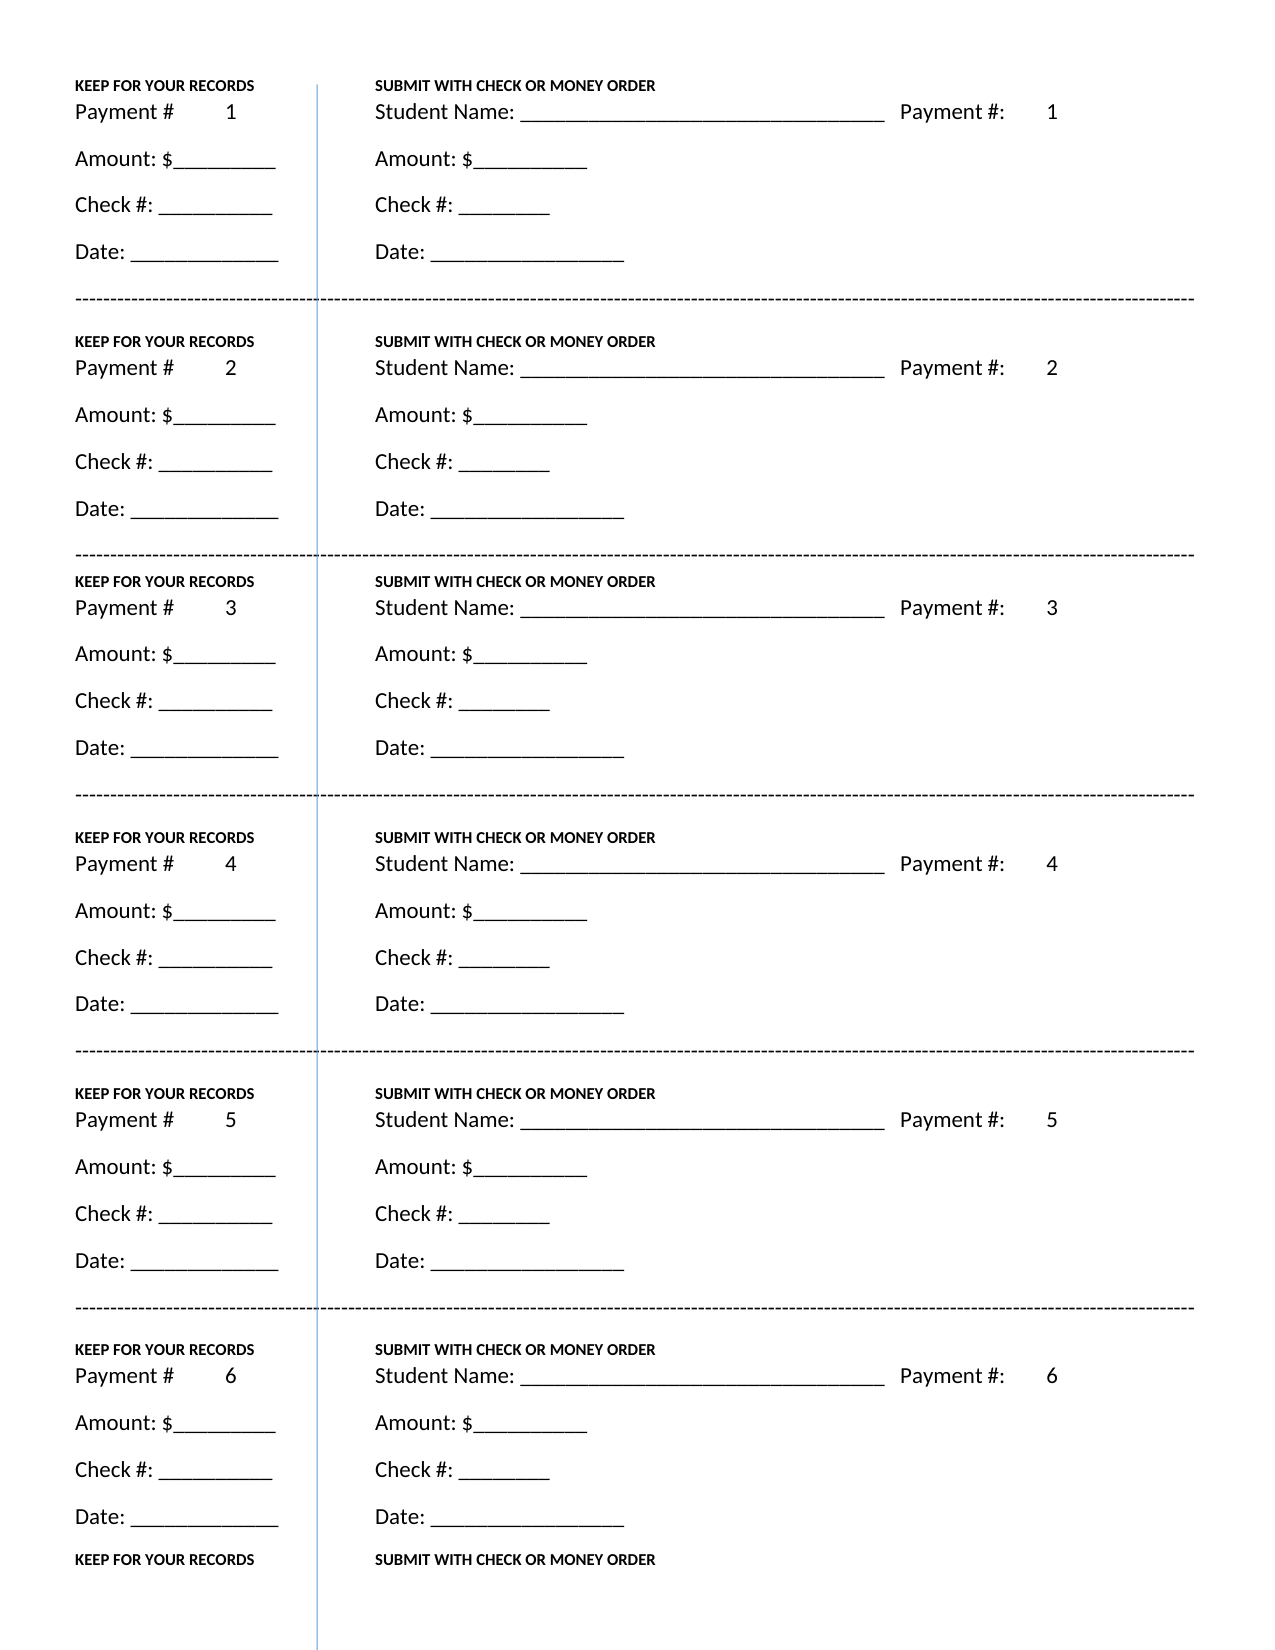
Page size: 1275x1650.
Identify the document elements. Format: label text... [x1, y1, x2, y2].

text Payment # 4 Student Name: ________________________________ Payment #: 4 [318, 849, 1200, 877]
text Amount: $_________ Amount: $__________ [318, 896, 1200, 924]
text Payment # 6 Student Name: ________________________________ Payment #: 6 [75, 1361, 316, 1389]
text Payment # 3 Student Name: ________________________________ Payment #: 3 [318, 593, 1200, 621]
text Amount: $_________ Amount: $__________ [75, 144, 316, 172]
text Payment # 2 Student Name: ________________________________ Payment #: 2 [318, 353, 1200, 381]
text Amount: $_________ Amount: $__________ [318, 144, 1200, 172]
text KEEP FOR YOUR RECORDS SUBMIT WITH CHECK OR MONEY ORDER [318, 1549, 1200, 1569]
text KEEP FOR YOUR RECORDS SUBMIT WITH CHECK OR MONEY ORDER [318, 571, 1200, 591]
text Date: _____________ Date: _________________ [75, 1246, 316, 1274]
text Amount: $_________ Amount: $__________ [75, 1408, 316, 1436]
text Amount: $_________ Amount: $__________ [75, 896, 316, 924]
text Check #: __________ Check #: ________ [318, 1199, 1200, 1227]
text KEEP FOR YOUR RECORDS SUBMIT WITH CHECK OR MONEY ORDER [75, 1549, 316, 1569]
text Check #: __________ Check #: ________ [318, 191, 1200, 219]
text Check #: __________ Check #: ________ [75, 686, 316, 714]
text KEEP FOR YOUR RECORDS SUBMIT WITH CHECK OR MONEY ORDER [318, 331, 1200, 352]
text Check #: __________ Check #: ________ [318, 1455, 1200, 1483]
text Payment # 2 Student Name: ________________________________ Payment #: 2 [75, 353, 316, 381]
text Amount: $_________ Amount: $__________ [318, 1408, 1200, 1436]
text Payment # 5 Student Name: ________________________________ Payment #: 5 [75, 1105, 316, 1133]
text KEEP FOR YOUR RECORDS SUBMIT WITH CHECK OR MONEY ORDER [318, 827, 1200, 847]
text Payment # 3 Student Name: ________________________________ Payment #: 3 [75, 593, 316, 621]
text Check #: __________ Check #: ________ [318, 686, 1200, 714]
text KEEP FOR YOUR RECORDS SUBMIT WITH CHECK OR MONEY ORDER [75, 571, 316, 591]
text Date: _____________ Date: _________________ [318, 494, 1200, 522]
text Amount: $_________ Amount: $__________ [75, 400, 316, 428]
text KEEP FOR YOUR RECORDS SUBMIT WITH CHECK OR MONEY ORDER [75, 1339, 316, 1360]
text Amount: $_________ Amount: $__________ [318, 639, 1200, 668]
text Check #: __________ Check #: ________ [75, 943, 316, 971]
text Payment # 6 Student Name: ________________________________ Payment #: 6 [318, 1361, 1200, 1389]
text Date: _____________ Date: _________________ [75, 989, 316, 1018]
text Check #: __________ Check #: ________ [75, 1199, 316, 1227]
text Check #: __________ Check #: ________ [318, 943, 1200, 971]
text KEEP FOR YOUR RECORDS SUBMIT WITH CHECK OR MONEY ORDER [318, 1339, 1200, 1360]
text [75, 1502, 316, 1530]
text Amount: $_________ Amount: $__________ [318, 1152, 1200, 1180]
text Check #: __________ Check #: ________ [318, 447, 1200, 475]
text Payment # 4 Student Name: ________________________________ Payment #: 4 [75, 849, 316, 877]
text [318, 1502, 1200, 1530]
text KEEP FOR YOUR RECORDS SUBMIT WITH CHECK OR MONEY ORDER [75, 1083, 316, 1104]
text Amount: $_________ Amount: $__________ [75, 1152, 316, 1180]
text Date: _____________ Date: _________________ [75, 733, 316, 761]
text Date: _____________ Date: _________________ [75, 237, 316, 266]
text Date: _____________ Date: _________________ [75, 494, 316, 522]
text Date: _____________ Date: _________________ [318, 989, 1200, 1018]
text Check #: __________ Check #: ________ [75, 1455, 316, 1483]
text Payment # 1 Student Name: ________________________________ Payment #: 1 [75, 97, 316, 125]
text KEEP FOR YOUR RECORDS SUBMIT WITH CHECK OR MONEY ORDER [75, 331, 316, 352]
text KEEP FOR YOUR RECORDS SUBMIT WITH CHECK OR MONEY ORDER [75, 75, 1200, 95]
text KEEP FOR YOUR RECORDS SUBMIT WITH CHECK OR MONEY ORDER [75, 827, 316, 847]
text Amount: $_________ Amount: $__________ [75, 639, 316, 668]
text Date: _____________ Date: _________________ [318, 237, 1200, 266]
text KEEP FOR YOUR RECORDS SUBMIT WITH CHECK OR MONEY ORDER [318, 1083, 1200, 1104]
text Date: _____________ Date: _________________ [318, 1246, 1200, 1274]
text Payment # 5 Student Name: ________________________________ Payment #: 5 [318, 1105, 1200, 1133]
text Amount: $_________ Amount: $__________ [318, 400, 1200, 428]
text Check #: __________ Check #: ________ [75, 191, 316, 219]
text Check #: __________ Check #: ________ [75, 447, 316, 475]
text Date: _____________ Date: _________________ [318, 733, 1200, 761]
text Payment # 1 Student Name: ________________________________ Payment #: 1 [318, 97, 1200, 125]
